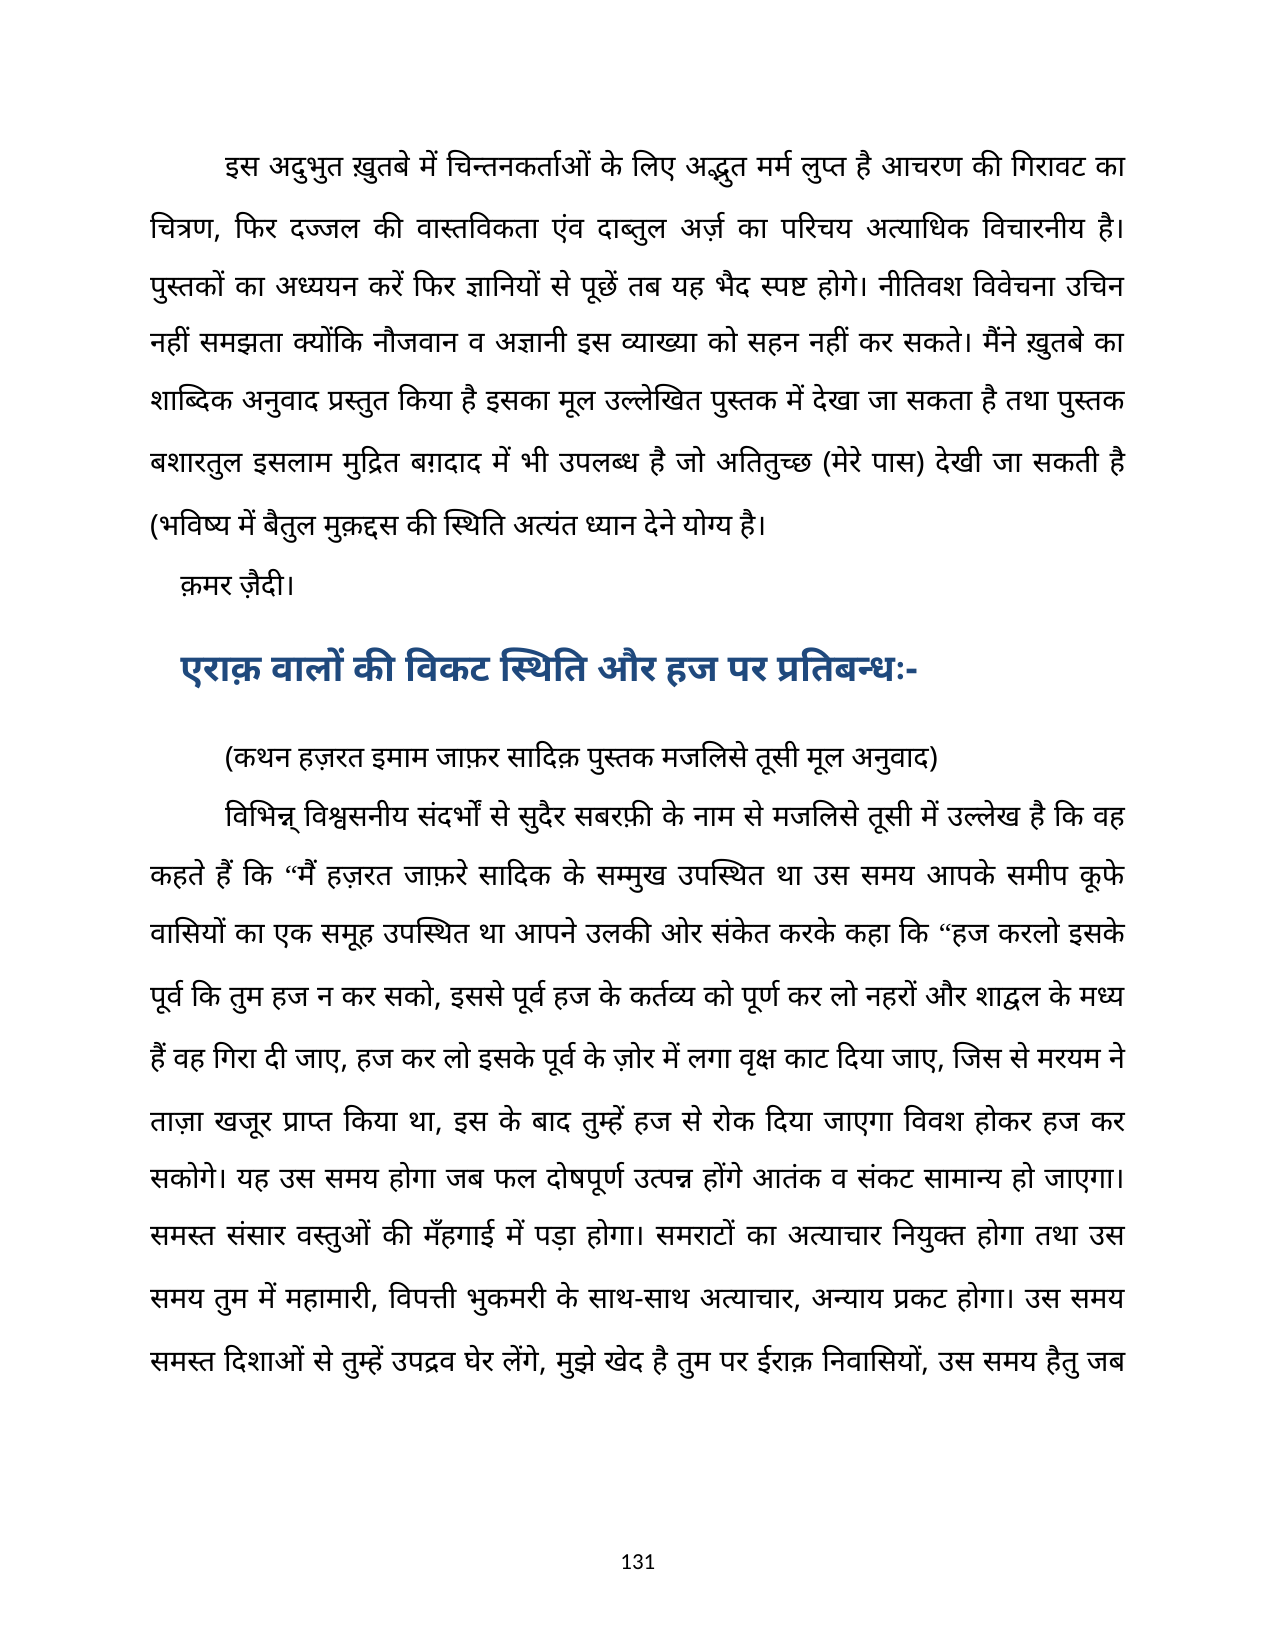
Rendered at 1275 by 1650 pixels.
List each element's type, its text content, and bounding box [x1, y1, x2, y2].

text (कथन हज़रत इमाम जाफ़र सादिक़ पुस्तक मजलिसे तूसी मूल अनुवाद) [150, 736, 1125, 779]
text इस अदुभुत ख़ुतबे में चिन्तनकर्ताओं के लिए अद्भुत मर्म लुप्त है आचरण की गिरावट का चित्रण, फिर दज्जल की वास्तविकता एंव दाब्तुल अर्ज़ का परिचय अत्याधिक विचारनीय है। पुस्तकों का अध्ययन करें फिर ज्ञानियों से पूछें तब यह भैद स्पष्ट होगे। नीतिवश विवेचना उचिन नहीं समझता क्योंकि नौजवान व अज्ञानी इस व्याख्या को सहन नहीं कर सकते। मैंने ख़ुतबे का शाब्दिक अनुवाद प्रस्तुत किया है इसका मूल उल्लेखित पुस्तक में देखा जा सकता है तथा पुस्तक बशारतुल इसलाम मुद्रित बग़दाद में भी उपलब्ध है जो अतितुच्छ (मेरे पास) देखी जा सकती है (भविष्य में बैतुल मुक़द्दस की स्थिति अत्यंत ध्यान देने योग्य है। [150, 150, 1125, 547]
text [150, 801, 1125, 1383]
subtitle एराक़ वालों की विकट स्थिति और हज पर प्रतिबन्धः- [150, 641, 1125, 696]
text क़मर ज़ैदी। [150, 569, 1125, 607]
